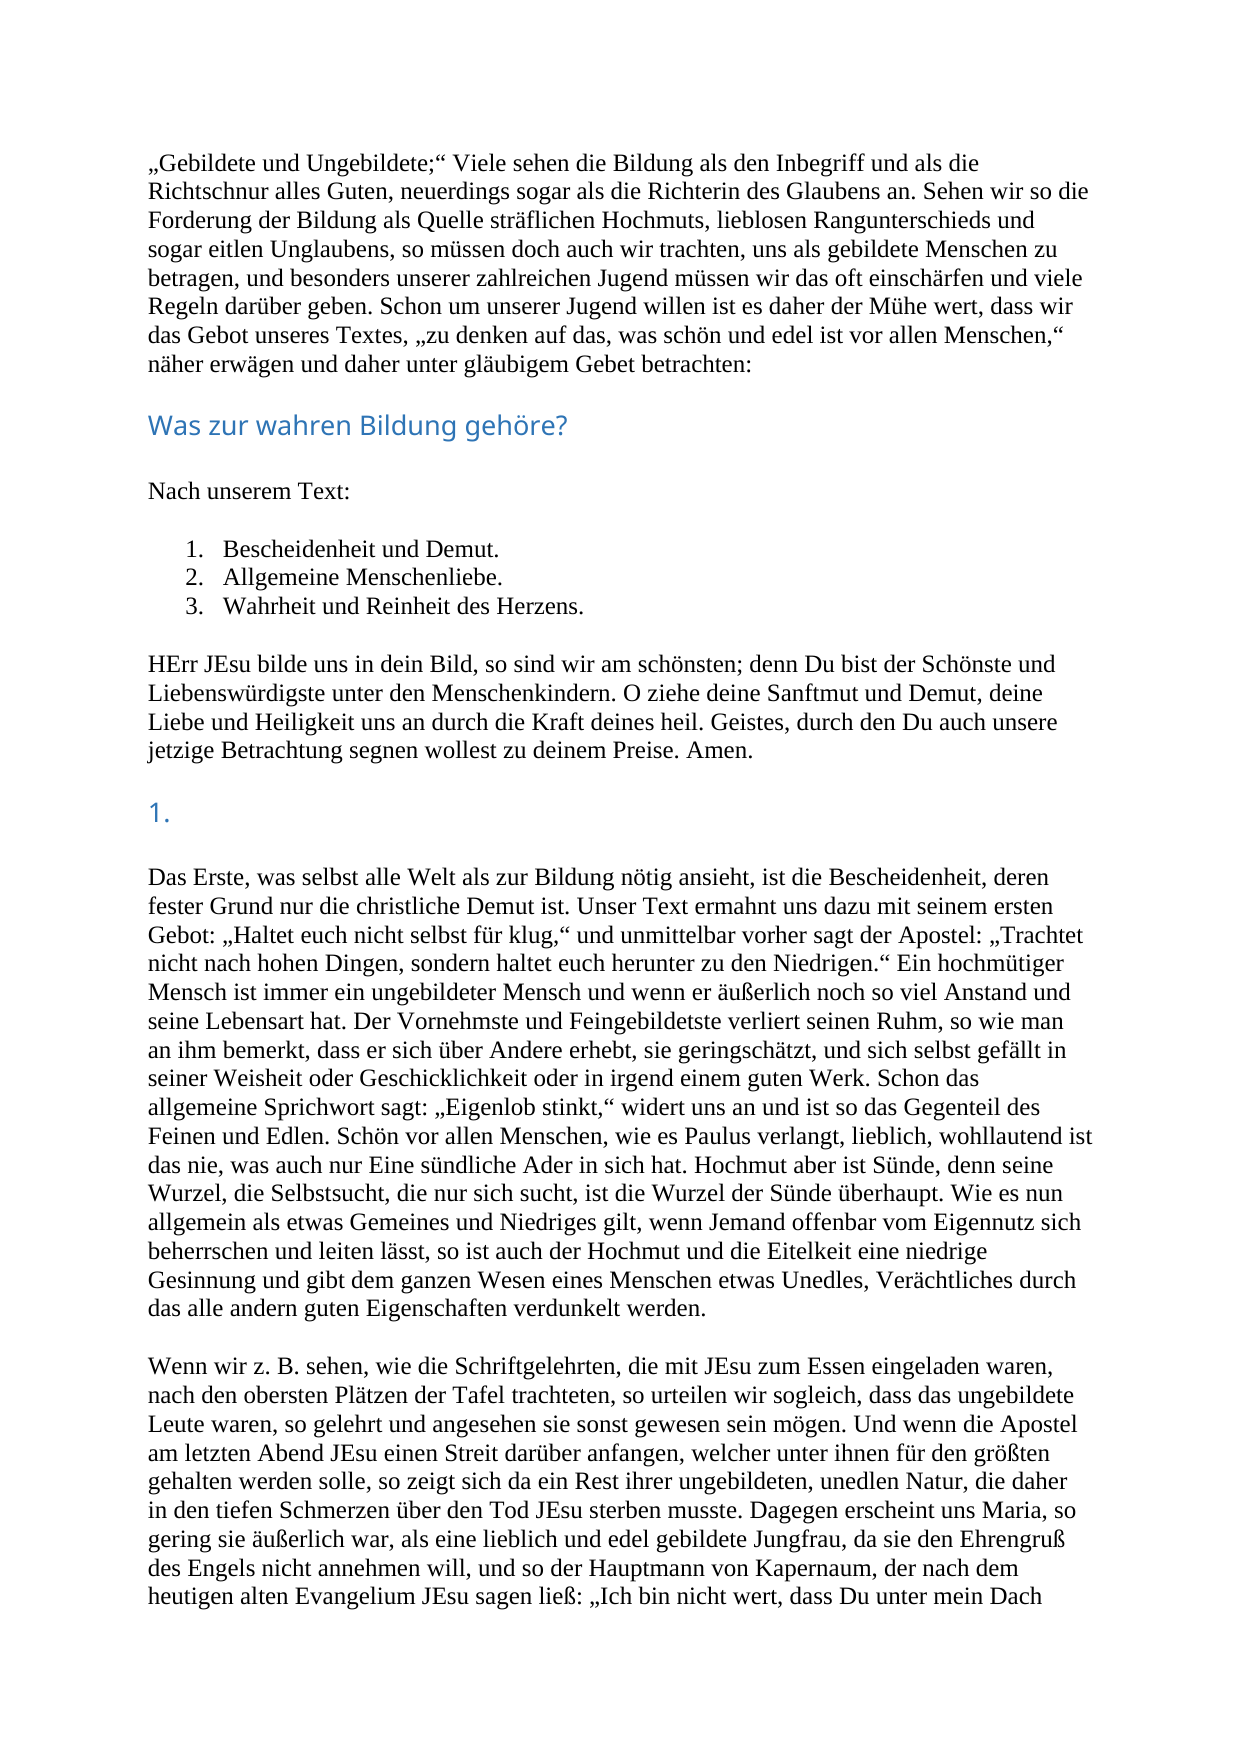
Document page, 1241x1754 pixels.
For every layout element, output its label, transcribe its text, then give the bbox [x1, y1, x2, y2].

subtitle 1. [148, 852, 1093, 888]
subtitle Was zur wahren Bildung gehöre? [148, 407, 1093, 444]
text HErr JEsu bilde uns in dein Bild, so sind wir am schönsten; denn Du bist der Schönste und Liebenswürdigste unter den Menschenkindern. O ziehe deine Sanftmut und Demut, deine Liebe und Heiligkeit uns an durch die Kraft deines heil. Geistes, durch den Du auch unsere jetzige Betrachtung segnen wollest zu deinem Preise. Amen. [148, 707, 1093, 822]
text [148, 148, 1093, 378]
text Das Erste, was selbst alle Welt als zur Bildung nötig ansieht, ist die Bescheidenheit, deren fester Grund nur die christliche Demut ist. Unser Text ermahnt uns dazu mit seinem ersten Gebot: „Haltet euch nicht selbst für klug,“ und unmittelbar vorher sagt der Apostel: „Trachtet nicht nach hohen Dingen, sondern haltet euch herunter zu den Niedrigen.“ Ein hochmütiger Mensch ist immer ein ungebildeter Mensch und wenn er äußerlich noch so viel Anstand und seine Lebensart hat. Der Vornehmste und Feingebildetste verliert seinen Ruhm, so wie man an ihm bemerkt, dass er sich über Andere erhebt, sie geringschätzt, und sich selbst gefällt in seiner Weisheit oder Geschicklichkeit oder in irgend einem guten Werk. Schon das allgemeine Sprichwort sagt: „Eigenlob stinkt,“ widert uns an und ist so das Gegenteil des Feinen und Edlen. Schön vor allen Menschen, wie es Paulus verlangt, lieblich, wohllautend ist das nie, was auch nur Eine sündliche Ader in sich hat. Hochmut aber ist Sünde, denn seine Wurzel, die Selbstsucht, die nur sich sucht, ist die Wurzel der Sünde überhaupt. Wie es nun allgemein als etwas Gemeines und Niedriges gilt, wenn Jemand offenbar vom Eigennutz sich beherrschen und leiten lässt, so ist auch der Hochmut und die Eitelkeit eine niedrige Gesinnung und gibt dem ganzen Wesen eines Menschen etwas Unedles, Verächtliches durch das alle andern guten Eigenschaften verdunkelt werden. [148, 921, 1093, 1381]
list Allgemeine Menschenliebe. [185, 592, 1093, 620]
text Nach unserem Text: [148, 476, 1093, 504]
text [148, 1410, 1093, 1611]
list Bescheidenheit und Demut. [185, 534, 1093, 562]
list Wahrheit und Reinheit des Herzens. [185, 649, 1093, 678]
